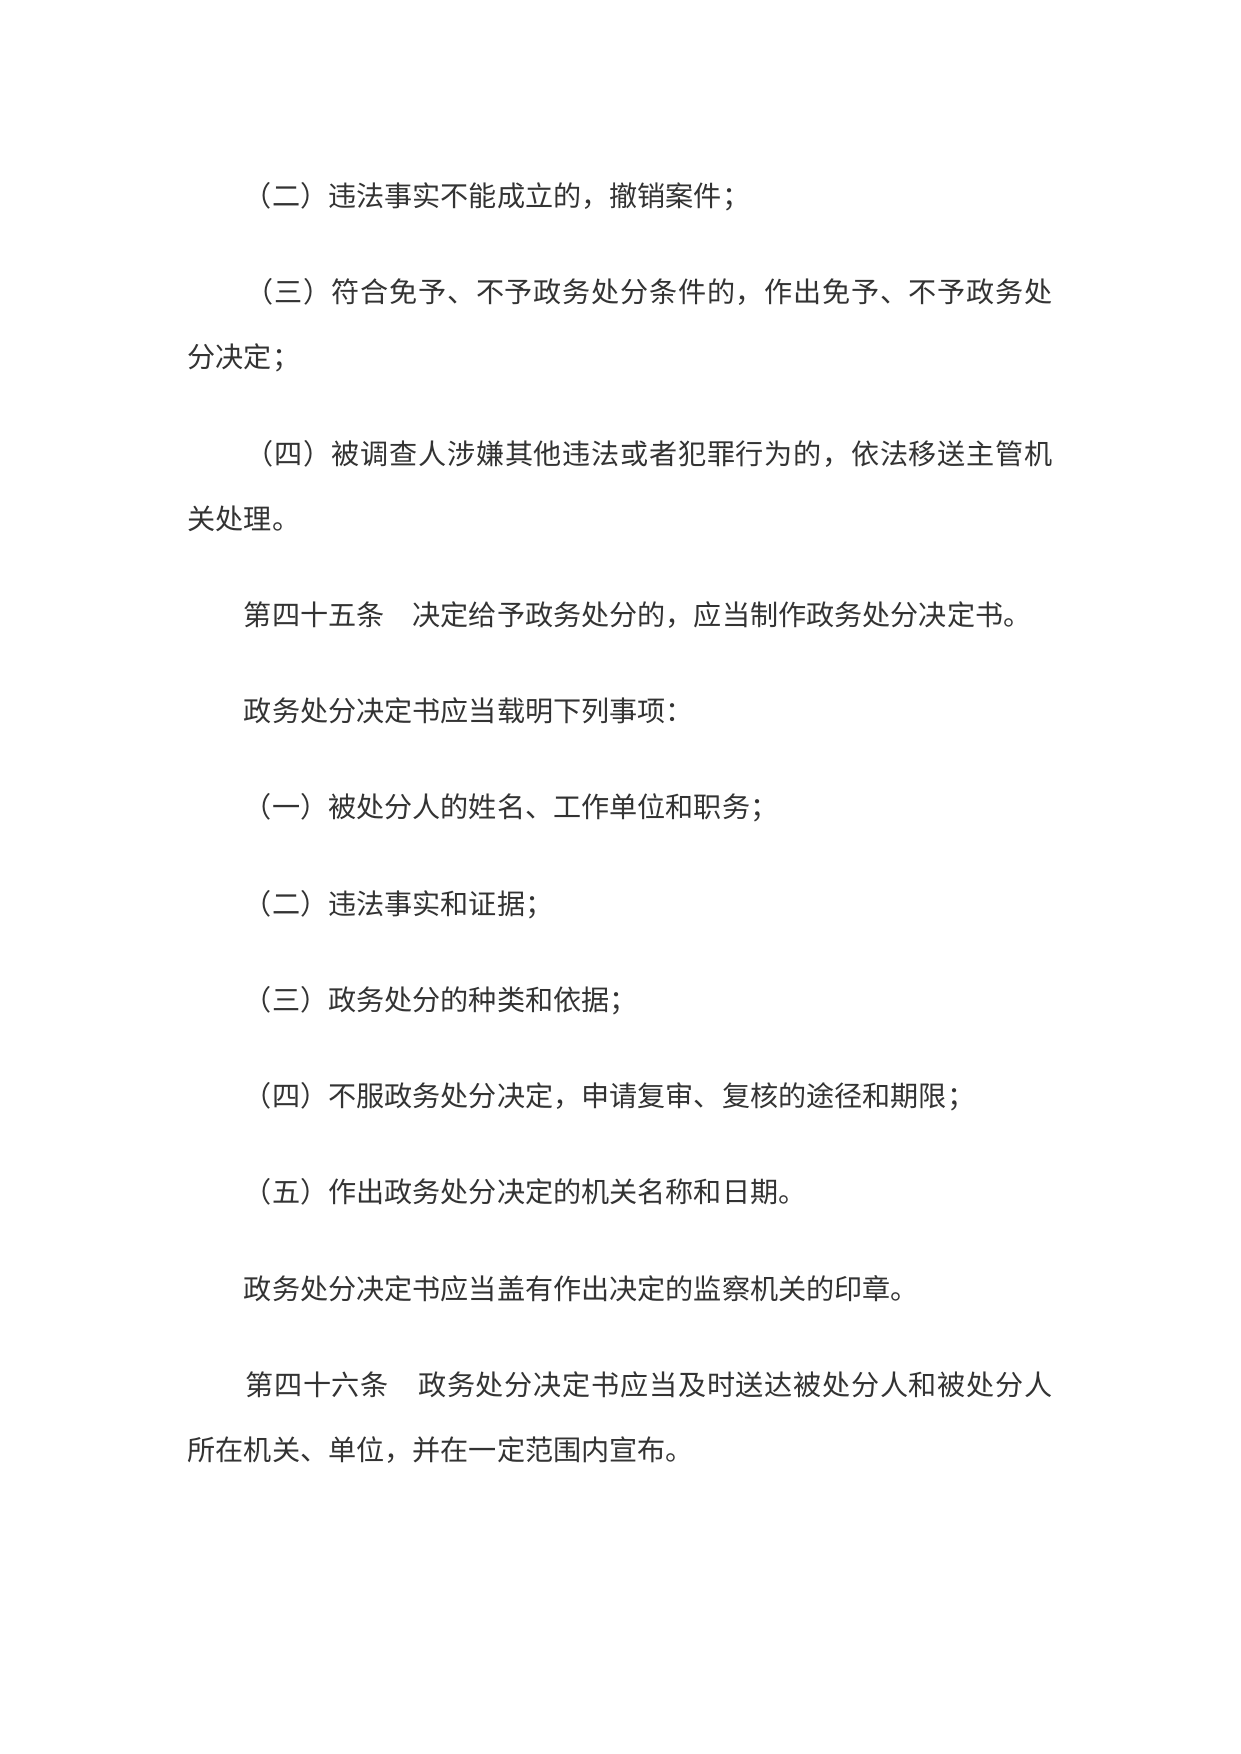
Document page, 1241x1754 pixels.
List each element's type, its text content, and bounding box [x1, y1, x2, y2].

text （三）政务处分的种类和依据； [187, 966, 1053, 1031]
text （一）被处分人的姓名、工作单位和职务； [187, 773, 1053, 838]
text （二）违法事实和证据； [187, 869, 1053, 934]
text （三）符合免予、不予政务处分条件的，作出免予、不予政务处分决定； [187, 258, 1053, 388]
text （五）作出政务处分决定的机关名称和日期。 [187, 1158, 1053, 1223]
text 政务处分决定书应当盖有作出决定的监察机关的印章。 [187, 1254, 1053, 1319]
text 第四十五条 决定给予政务处分的，应当制作政务处分决定书。 [187, 581, 1053, 646]
text （四）被调查人涉嫌其他违法或者犯罪行为的，依法移送主管机关处理。 [187, 419, 1053, 549]
text 政务处分决定书应当载明下列事项： [187, 677, 1053, 742]
text 第四十六条 政务处分决定书应当及时送达被处分人和被处分人所在机关、单位，并在一定范围内宣布。 [187, 1351, 1053, 1481]
text （四）不服政务处分决定，申请复审、复核的途径和期限； [187, 1062, 1053, 1127]
text （二）违法事实不能成立的，撤销案件； [187, 162, 1053, 227]
